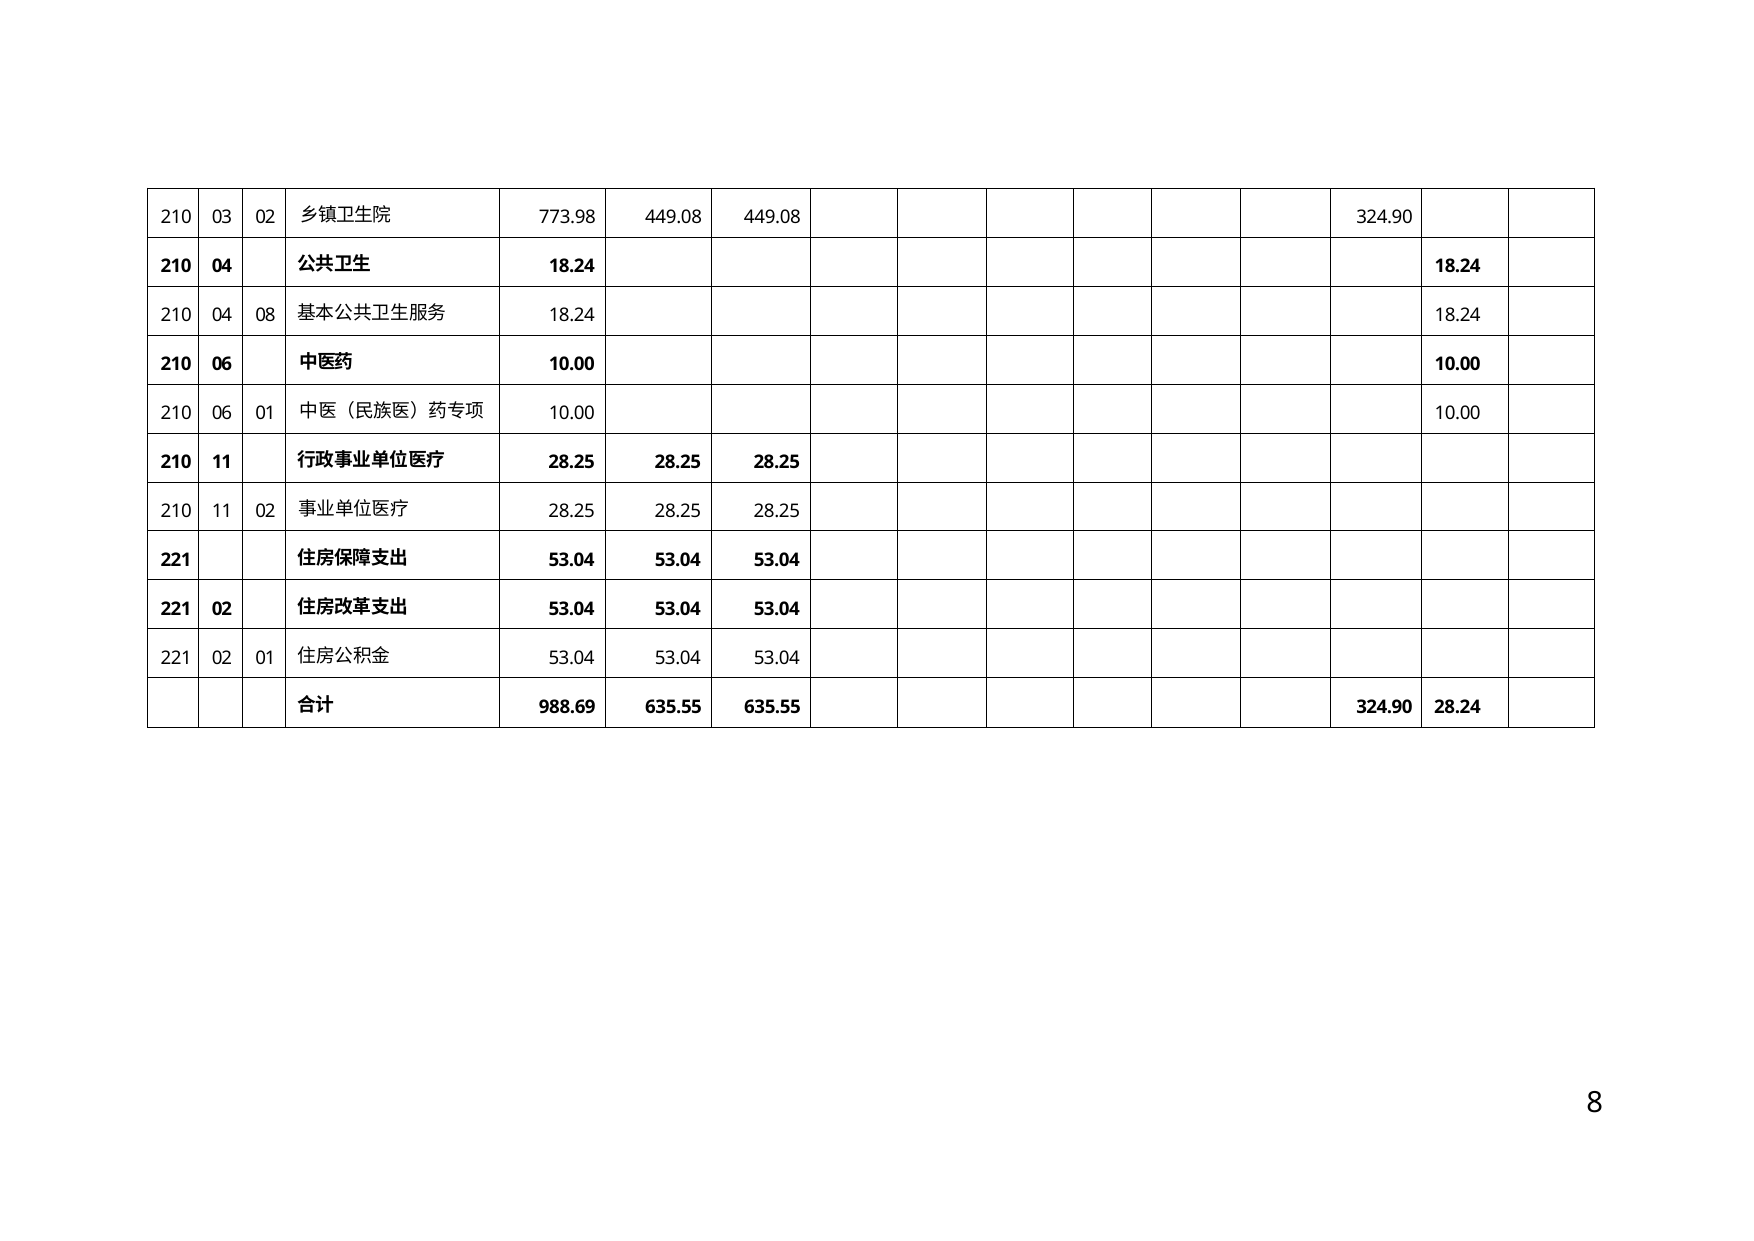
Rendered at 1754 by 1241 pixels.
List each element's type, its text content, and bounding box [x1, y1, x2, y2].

table_header 449.08 [606, 189, 711, 237]
table_cell 中医药 [286, 336, 499, 383]
table_cell [1074, 385, 1151, 432]
table_cell [1241, 238, 1330, 286]
table_cell [811, 287, 897, 335]
table_cell [1331, 434, 1421, 481]
table_cell 行政事业单位医疗 [286, 434, 499, 481]
table_cell [898, 287, 986, 335]
table_cell 988.69 [500, 678, 605, 727]
table_cell [1509, 238, 1594, 286]
table_cell 01 [243, 629, 285, 677]
table_cell [1241, 434, 1330, 481]
table_cell 28.24 [1422, 678, 1508, 727]
table_cell 11 [199, 434, 242, 481]
table_header [1509, 189, 1594, 237]
table_cell 06 [199, 385, 242, 432]
table_cell 53.04 [606, 580, 711, 628]
table_cell [1509, 580, 1594, 628]
table_cell [1422, 580, 1508, 628]
table_cell 10.00 [500, 385, 605, 432]
table_cell [199, 531, 242, 579]
table_cell 06 [199, 336, 242, 383]
table_cell [243, 336, 285, 383]
table_cell [243, 238, 285, 286]
table_cell 28.25 [712, 483, 810, 530]
table_cell [606, 385, 711, 432]
table_header [898, 189, 986, 237]
table_cell [898, 483, 986, 530]
table_cell [987, 434, 1073, 481]
table_cell [243, 434, 285, 481]
table_header 乡镇卫生院 [286, 189, 499, 237]
table_cell [1422, 434, 1508, 481]
table_cell [898, 434, 986, 481]
table_cell 04 [199, 287, 242, 335]
table_cell 28.25 [606, 434, 711, 481]
table_cell [811, 531, 897, 579]
table_cell 635.55 [712, 678, 810, 727]
table_cell [1422, 483, 1508, 530]
table_cell [1241, 531, 1330, 579]
table_cell 事业单位医疗 [286, 483, 499, 530]
table_cell [606, 238, 711, 286]
table_cell 02 [199, 580, 242, 628]
table_cell 53.04 [500, 629, 605, 677]
table_cell [1331, 580, 1421, 628]
table_cell [1241, 483, 1330, 530]
table_cell [811, 678, 897, 727]
table_header [987, 189, 1073, 237]
table_cell [987, 385, 1073, 432]
table_cell 28.25 [500, 483, 605, 530]
table_cell [1331, 531, 1421, 579]
table_cell 基本公共卫生服务 [286, 287, 499, 335]
table_cell 01 [243, 385, 285, 432]
table_cell [1152, 434, 1240, 481]
table_cell [1152, 287, 1240, 335]
table_cell [712, 385, 810, 432]
table_cell [1152, 483, 1240, 530]
table_cell 53.04 [606, 629, 711, 677]
table_cell 10.00 [1422, 336, 1508, 383]
table_header [1074, 189, 1151, 237]
table_cell [987, 531, 1073, 579]
table_cell [987, 287, 1073, 335]
table_header 324.90 [1331, 189, 1421, 237]
table_cell [987, 238, 1073, 286]
table_cell 53.04 [500, 580, 605, 628]
table_cell [1241, 385, 1330, 432]
table_cell [1074, 238, 1151, 286]
table_cell 210 [148, 434, 198, 481]
table_cell 公共卫生 [286, 238, 499, 286]
table_cell 28.25 [712, 434, 810, 481]
table_cell [712, 287, 810, 335]
table_cell [811, 434, 897, 481]
table_cell 53.04 [500, 531, 605, 579]
table_cell [606, 336, 711, 383]
table_cell [1152, 629, 1240, 677]
table_cell 18.24 [500, 238, 605, 286]
table_cell [1241, 678, 1330, 727]
table_cell [1509, 531, 1594, 579]
table_cell [898, 238, 986, 286]
table_cell [898, 678, 986, 727]
table_cell [898, 336, 986, 383]
table_cell [987, 336, 1073, 383]
table_cell [811, 385, 897, 432]
table_cell [1074, 580, 1151, 628]
table_cell [1509, 483, 1594, 530]
table_cell 210 [148, 287, 198, 335]
table_header [1422, 189, 1508, 237]
table_cell [243, 531, 285, 579]
table_header 02 [243, 189, 285, 237]
table_cell [1074, 531, 1151, 579]
table_cell 221 [148, 531, 198, 579]
table_cell [712, 238, 810, 286]
table_cell [898, 531, 986, 579]
table_cell [811, 483, 897, 530]
table_cell 210 [148, 483, 198, 530]
table_cell [1152, 336, 1240, 383]
table_cell [243, 580, 285, 628]
table_cell [1152, 531, 1240, 579]
table_cell [811, 629, 897, 677]
table_cell 11 [199, 483, 242, 530]
table_cell 合计 [286, 678, 499, 727]
table_cell [1509, 385, 1594, 432]
table_cell [1509, 336, 1594, 383]
table_cell [199, 678, 242, 727]
table_cell [987, 678, 1073, 727]
table_header 210 [148, 189, 198, 237]
table_cell [1074, 434, 1151, 481]
table_cell 210 [148, 238, 198, 286]
table_cell [987, 483, 1073, 530]
table_cell 221 [148, 629, 198, 677]
table_cell [1422, 629, 1508, 677]
table_cell [712, 336, 810, 383]
table_cell 53.04 [712, 580, 810, 628]
table_cell 53.04 [712, 629, 810, 677]
table_header [1152, 189, 1240, 237]
table_cell [1331, 629, 1421, 677]
table_header [811, 189, 897, 237]
table_header 773.98 [500, 189, 605, 237]
table_cell [1152, 580, 1240, 628]
table_cell 08 [243, 287, 285, 335]
table_cell [1074, 287, 1151, 335]
table_cell [1331, 385, 1421, 432]
table_cell [148, 678, 198, 727]
table_cell [1074, 483, 1151, 530]
table_cell 04 [199, 238, 242, 286]
table_cell 53.04 [606, 531, 711, 579]
table_cell [1241, 287, 1330, 335]
table_cell [898, 580, 986, 628]
table_cell [811, 336, 897, 383]
table_cell 10.00 [500, 336, 605, 383]
table_cell [1074, 336, 1151, 383]
table_cell [243, 678, 285, 727]
table_cell [1331, 336, 1421, 383]
table_cell [1422, 531, 1508, 579]
table_cell 18.24 [1422, 238, 1508, 286]
table_cell [987, 629, 1073, 677]
table_cell 02 [199, 629, 242, 677]
table_cell 28.25 [500, 434, 605, 481]
table_cell 221 [148, 580, 198, 628]
table_cell [1331, 238, 1421, 286]
table_cell [1152, 385, 1240, 432]
table_cell 18.24 [500, 287, 605, 335]
table_cell 住房改革支出 [286, 580, 499, 628]
table_cell [811, 580, 897, 628]
table_cell [1241, 580, 1330, 628]
table_cell [1509, 434, 1594, 481]
table_cell [898, 385, 986, 432]
table_cell 28.25 [606, 483, 711, 530]
table_cell 18.24 [1422, 287, 1508, 335]
table_cell [1331, 483, 1421, 530]
table_cell 324.90 [1331, 678, 1421, 727]
table_cell 210 [148, 336, 198, 383]
table_cell 635.55 [606, 678, 711, 727]
table_cell [1331, 287, 1421, 335]
table_cell [987, 580, 1073, 628]
table_cell 210 [148, 385, 198, 432]
table_cell [1509, 287, 1594, 335]
table_header 449.08 [712, 189, 810, 237]
table_header 03 [199, 189, 242, 237]
table_header [1241, 189, 1330, 237]
table_cell [1152, 238, 1240, 286]
table_cell [1074, 678, 1151, 727]
table_cell [1074, 629, 1151, 677]
table_cell 02 [243, 483, 285, 530]
table_cell [1152, 678, 1240, 727]
table_cell 住房保障支出 [286, 531, 499, 579]
table_cell [898, 629, 986, 677]
table_cell [1241, 629, 1330, 677]
table_cell [1509, 678, 1594, 727]
table_cell 住房公积金 [286, 629, 499, 677]
table_cell [1241, 336, 1330, 383]
table_cell 53.04 [712, 531, 810, 579]
table_cell [606, 287, 711, 335]
table_cell [1509, 629, 1594, 677]
table_cell 10.00 [1422, 385, 1508, 432]
table_cell 中医（民族医）药专项 [286, 385, 499, 432]
table_cell [811, 238, 897, 286]
